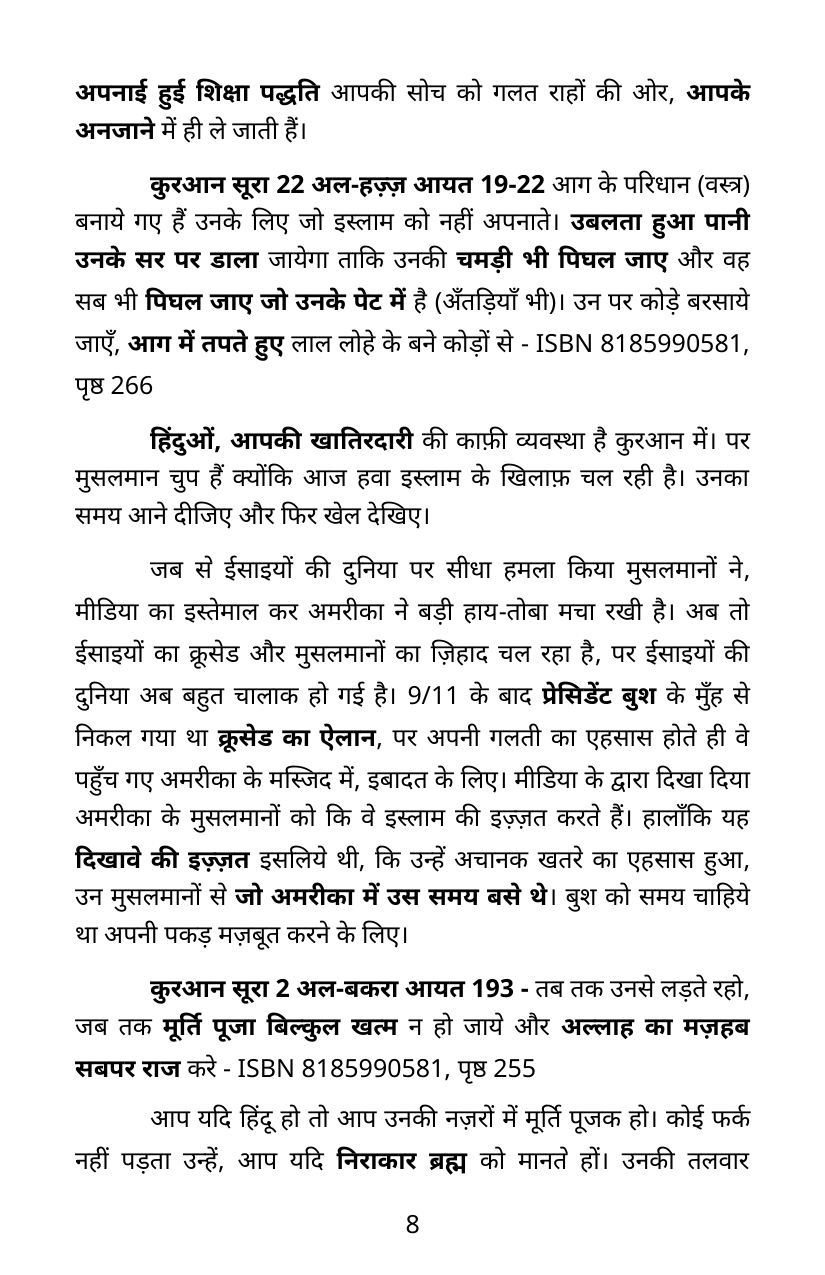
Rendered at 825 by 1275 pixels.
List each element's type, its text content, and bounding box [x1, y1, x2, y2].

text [75, 1105, 750, 1180]
text कुरआन सूरा 2 अल-बकरा आयत 193 - तब तक उनसे लड़ते रहो, जब तक मूर्ति पूजा बिल्कुल खत्म न हो जाये और अल्लाह का मज़हब सबपर राज करे - ISBN 8185990581, पृष्ठ 255 [75, 971, 750, 1087]
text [75, 75, 750, 149]
text जब से ईसाइयों की दुनिया पर सीधा हमला किया मुसलमानों ने, मीडिया का इस्तेमाल कर अमरीका ने बड़ी हाय-तोबा मचा रखी है। अब तो ईसाइयों का क्रूसेड और मुसलमानों का ज़िहाद चल रहा है, पर ईसाइयों की दुनिया अब बहुत चालाक हो गई है। 9/11 के बाद प्रेसिडेंट बुश के मुँह से निकल गया था क्रूसेड का ऐलान, पर अपनी गलती का एहसास होते ही वे पहुँच गए अमरीका के मस्जिद में, इबादत के लिए। मीडिया के द्वारा दिखा दिया अमरीका के मुसलमानों को कि वे इस्लाम की इज़्ज़त करते हैं। हालाँकि यह दिखावे की इज़्ज़त इसलिये थी, कि उन्हें अचानक खतरे का एहसास हुआ, उन मुसलमानों से जो अमरीका में उस समय बसे थे। बुश को समय चाहिये था अपनी पकड़ मज़बूत करने के लिए। [75, 552, 750, 953]
text हिंदुओं, आपकी खातिरदारी की काफ़ी व्यवस्था है कुरआन में। पर मुसलमान चुप हैं क्योंकि आज हवा इस्लाम के खिलाफ़ चल रही है। उनका समय आने दीजिए और फिर खेल देखिए। [75, 423, 750, 534]
text कुरआन सूरा 22 अल-हज़्ज़ आयत 19-22 आग के परिधान (वस्त्र) बनाये गए हैं उनके लिए जो इस्लाम को नहीं अपनाते। उबलता हुआ पानी उनके सर पर डाला जायेगा ताकि उनकी चमड़ी भी पिघल जाए और वह सब भी पिघल जाए जो उनके पेट में है (अँतड़ियाँ भी)। उन पर कोड़े बरसाये जाएँ, आग में तपते हुए लाल लोहे के बने कोड़ों से - ISBN 8185990581, पृष्ठ 266 [75, 167, 750, 405]
